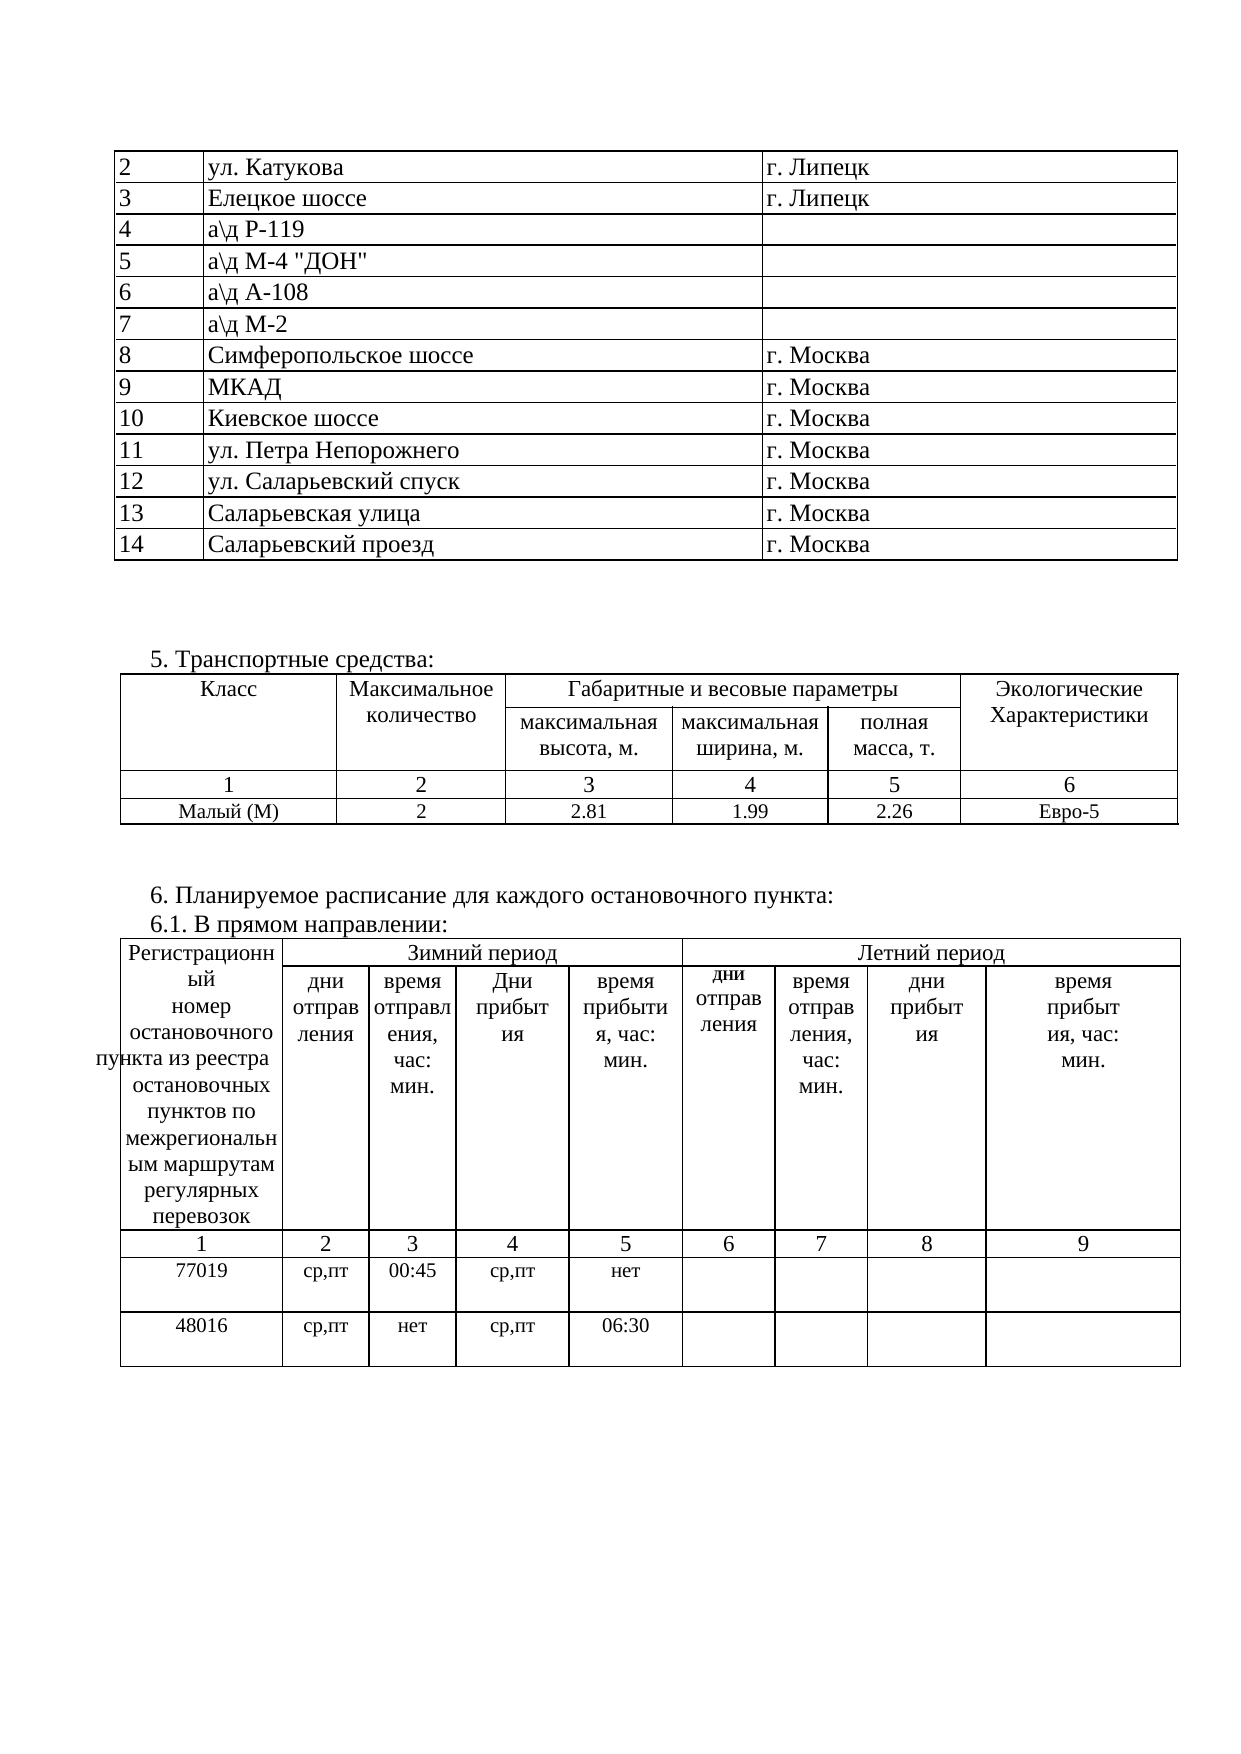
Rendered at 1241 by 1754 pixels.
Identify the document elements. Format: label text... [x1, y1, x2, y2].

table_cell а\д Р-119 [204, 215, 762, 244]
table_cell 4 [673, 771, 827, 798]
table_cell 1 [121, 1231, 282, 1257]
table_cell Симферопольское шоссе [204, 340, 762, 370]
table_header Зимний период [283, 939, 682, 965]
table_cell Киевское шоссе [204, 403, 762, 433]
table_cell 3 [370, 1231, 455, 1257]
table_cell г. Москва [763, 528, 1177, 559]
table_cell максимальная высота, м. [506, 708, 672, 770]
table_cell 10 [115, 403, 203, 433]
table_cell [987, 1258, 1180, 1311]
table_cell 5 [115, 245, 203, 276]
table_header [121, 939, 282, 1229]
table_cell г. Липецк [763, 152, 1177, 181]
table_cell 1.99 [673, 799, 827, 823]
table_cell 14 [115, 529, 203, 559]
table_cell 7 [776, 1231, 867, 1257]
text 6.1. В прямом направлении: [150, 909, 1090, 937]
table_cell [776, 1258, 867, 1311]
table_cell г. Москва [763, 339, 1177, 370]
table_cell 2.81 [506, 799, 672, 823]
table_cell 2 [337, 771, 505, 798]
table_cell 1 [121, 771, 336, 798]
table_cell 4 [457, 1231, 568, 1257]
table_cell время прибыти я, час: мин. [570, 967, 682, 1229]
table_cell дни отправ ления [283, 967, 368, 1229]
table_cell 8 [868, 1231, 985, 1257]
table_cell г. Липецк [763, 181, 1177, 213]
table_cell Елецкое шоссе [204, 183, 762, 213]
table_cell Малый (М) [121, 799, 336, 823]
table_cell 2.26 [829, 799, 960, 823]
table_cell 4 [115, 214, 203, 244]
table_cell ул. Катукова [204, 152, 762, 181]
table_cell 2 [337, 799, 505, 823]
table_cell [868, 1258, 985, 1311]
table_cell Дни прибыт ия [457, 967, 568, 1229]
table_cell 2 [115, 152, 203, 181]
table_cell 77019 [121, 1258, 282, 1311]
table_cell г. Москва [763, 402, 1177, 433]
table_cell г. Москва [763, 433, 1177, 464]
table_cell 5 [570, 1231, 682, 1257]
table_cell [683, 1258, 774, 1311]
text 6. Планируемое расписание для каждого остановочного пункта: [150, 880, 1090, 909]
table_cell ср,пт [283, 1313, 368, 1366]
table_cell г. Москва [763, 370, 1177, 402]
table_cell 6 [683, 1231, 774, 1257]
table_cell ср,пт [457, 1313, 568, 1366]
table_cell [763, 213, 1177, 244]
table_cell 8 [115, 340, 203, 370]
table_cell 6 [115, 277, 203, 307]
table_cell г. Москва [763, 465, 1177, 496]
table_header Летний период [683, 939, 1180, 965]
table_cell [987, 1313, 1180, 1366]
table_cell [683, 1313, 774, 1366]
table_cell 7 [115, 308, 203, 339]
table_cell 12 [115, 466, 203, 496]
table_cell 13 [115, 497, 203, 527]
table_header Экологические Характеристики [961, 675, 1177, 770]
table_cell [868, 1313, 985, 1366]
table_cell а\д М-2 [204, 309, 762, 339]
table_cell ДНИ отправ ления [683, 967, 774, 1229]
table_cell ул. Петра Непорожнего [204, 435, 762, 464]
table_cell а\д М-4 "ДОН" [204, 246, 762, 276]
table_cell 9 [115, 371, 203, 402]
table_cell 11 [115, 434, 203, 464]
table_cell время прибыт ия, час: мин. [987, 967, 1180, 1229]
table_cell нет [570, 1258, 682, 1311]
table_cell [763, 244, 1177, 276]
table_header Класс [121, 675, 336, 770]
table_cell [776, 1313, 867, 1366]
table_header Габаритные и весовые параметры [506, 675, 960, 706]
table_cell МКАД [204, 372, 762, 402]
table_cell ул. Саларьевский спуск [204, 466, 762, 496]
text 5. Транспортные средства: [150, 644, 1090, 673]
table_cell 9 [987, 1231, 1180, 1257]
table_cell [763, 307, 1177, 339]
table_cell 00:45 [370, 1258, 455, 1311]
table_cell 3 [506, 771, 672, 798]
table_cell 2 [283, 1231, 368, 1257]
table_cell Евро-5 [961, 799, 1177, 823]
table_header Максимальное количество [337, 675, 505, 770]
table_cell 3 [115, 183, 203, 213]
table_cell 06:30 [570, 1313, 682, 1366]
table_cell [763, 276, 1177, 307]
table_cell ср,пт [283, 1258, 368, 1311]
table_cell Саларьевская улица [204, 498, 762, 527]
table_cell г. Москва [763, 496, 1177, 527]
table_cell время отправл ения, час: мин. [370, 967, 455, 1229]
table_cell 6 [961, 771, 1177, 798]
table_cell время отправ ления, час: мин. [776, 967, 867, 1229]
table_cell нет [370, 1313, 455, 1366]
table_cell 5 [829, 771, 960, 798]
table_cell а\д А-108 [204, 277, 762, 307]
table_cell дни прибыт ия [868, 967, 985, 1229]
table_cell полная масса, т. [829, 708, 960, 770]
table_cell ср,пт [457, 1258, 568, 1311]
table_cell максимальная ширина, м. [673, 708, 827, 770]
table_cell Саларьевский проезд [204, 529, 762, 559]
table_cell 48016 [121, 1313, 282, 1366]
